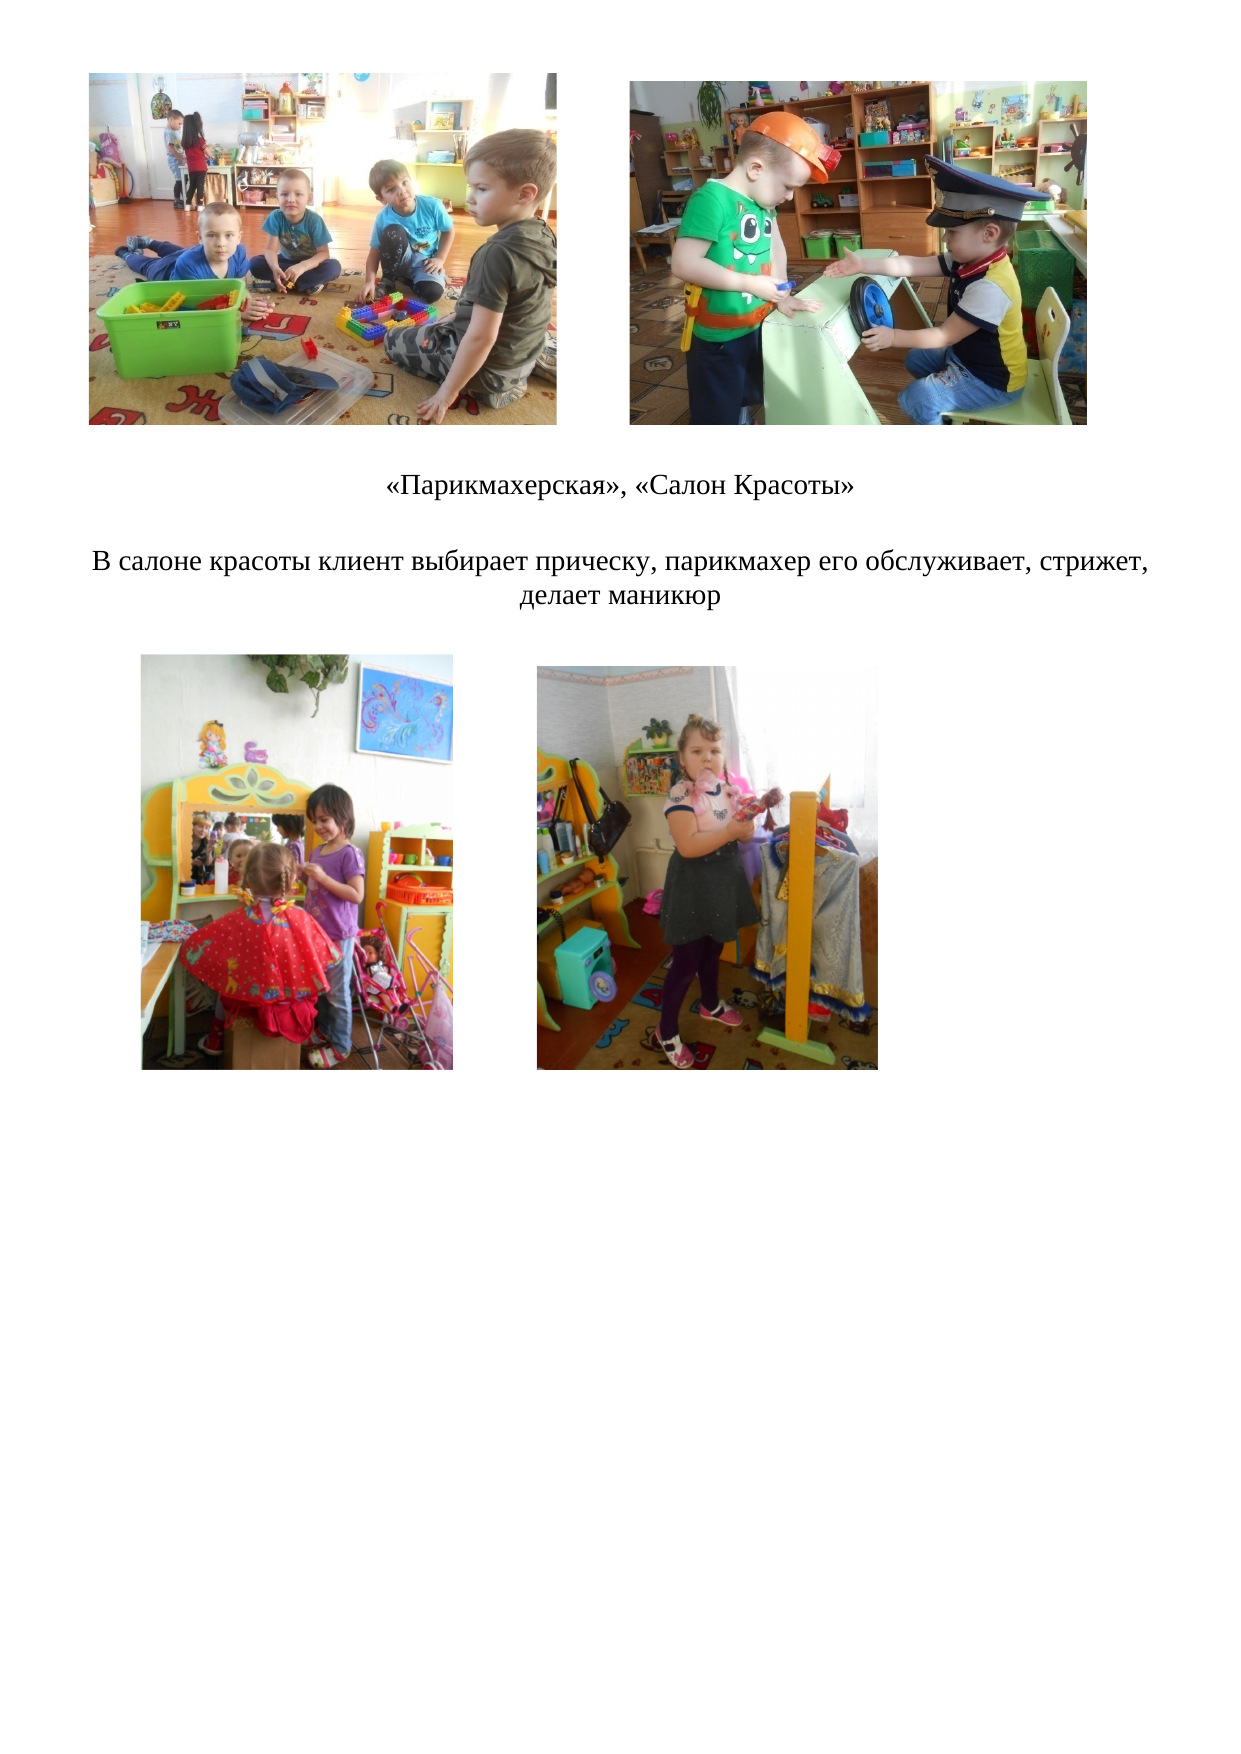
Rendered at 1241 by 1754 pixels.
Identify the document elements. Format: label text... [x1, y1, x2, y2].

picture [629, 81, 1087, 425]
text «Парикмахерская», «Салон Красоты» [89, 467, 1152, 501]
picture [141, 655, 453, 1069]
picture [88, 73, 557, 425]
text В салоне красоты клиент выбирает прическу, парикмахер его обслуживает, стрижет, делает маникюр [89, 543, 1152, 611]
picture [537, 666, 878, 1070]
